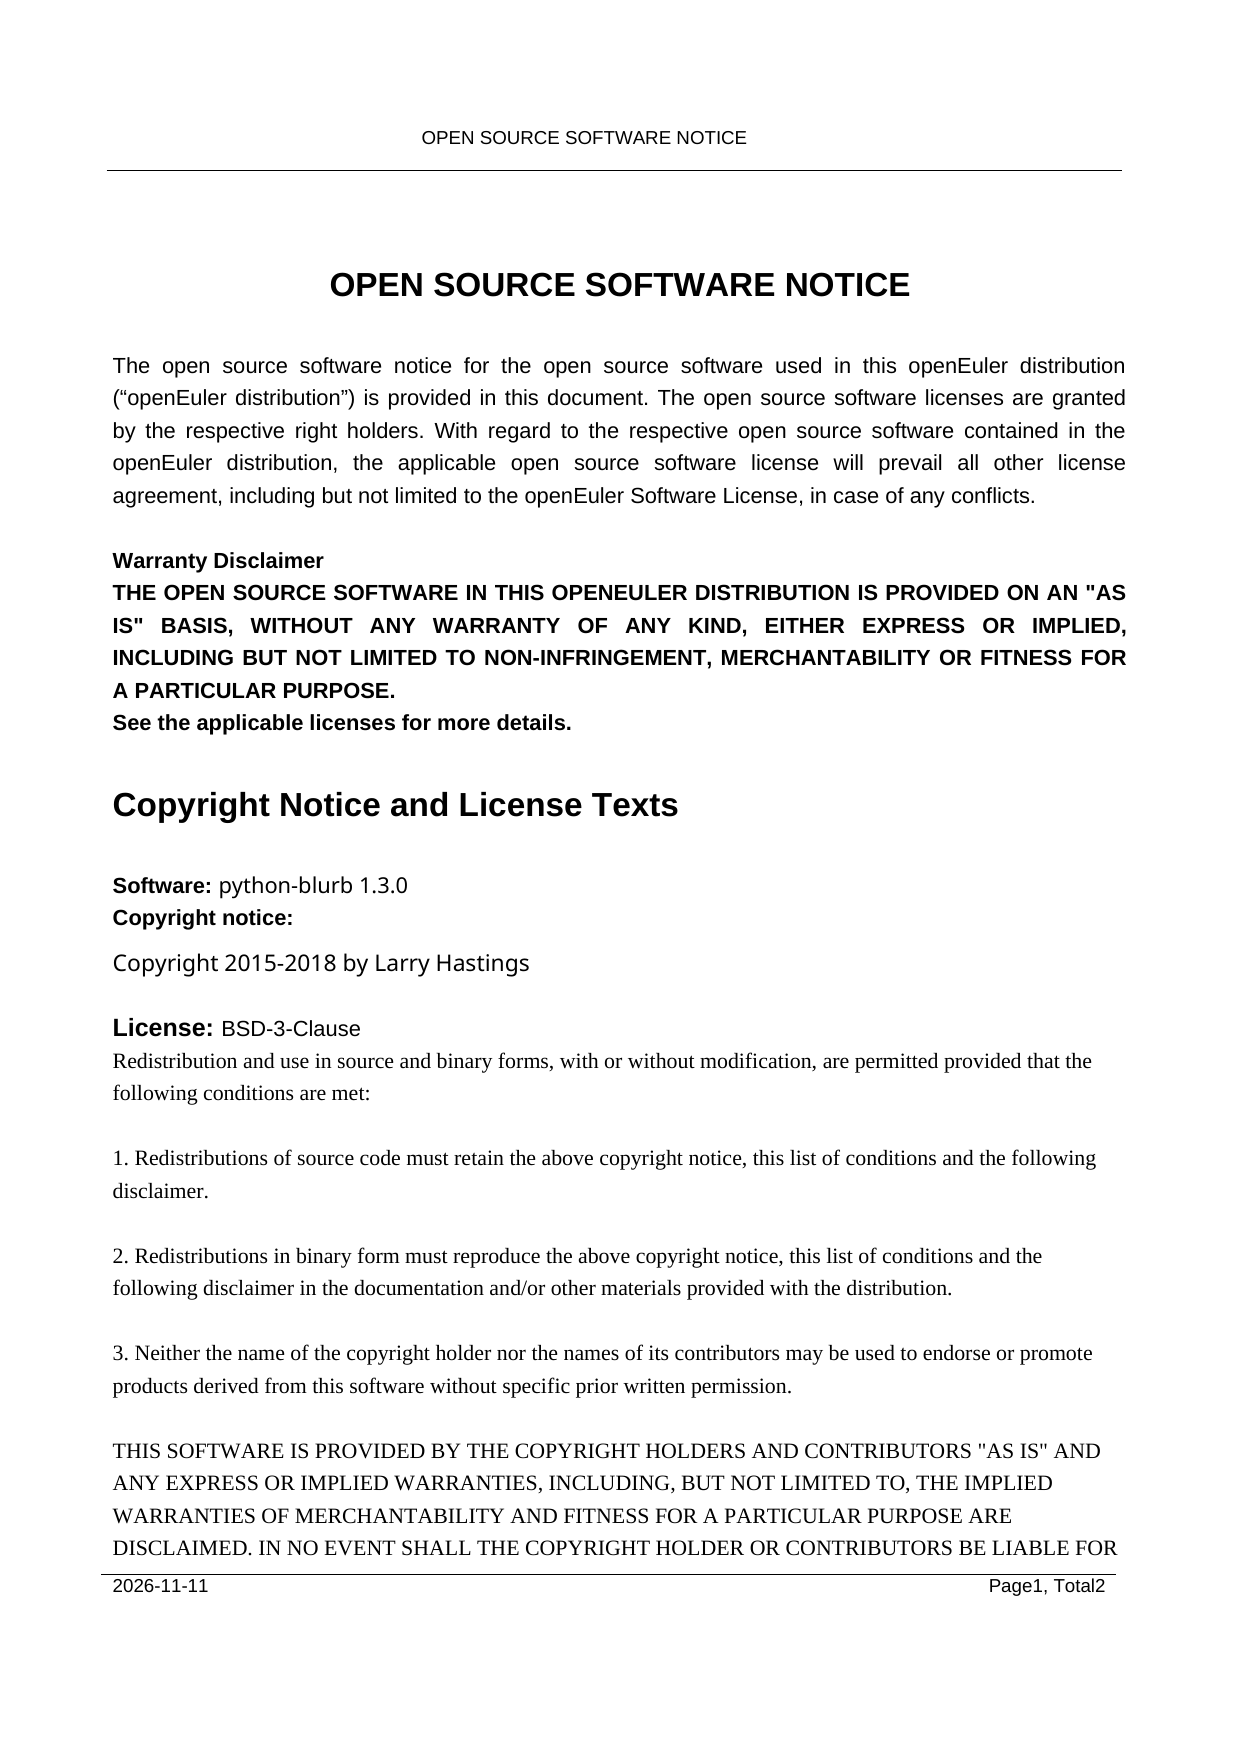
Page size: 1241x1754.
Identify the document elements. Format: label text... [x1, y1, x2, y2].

text Copyright notice: [112, 901, 1128, 934]
text License: BSD-3-Clause [112, 1012, 1128, 1044]
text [112, 1044, 1128, 1564]
text Copyright 2015-2018 by Larry Hastings [112, 947, 1128, 1012]
text Copyright Notice and License Texts [112, 771, 1128, 836]
text OPEN SOURCE SOFTWARE NOTICE [112, 251, 1128, 316]
text Warranty Disclaimer [112, 544, 1128, 576]
title Software: python-blurb 1.3.0 [112, 869, 1128, 901]
text THE OPEN SOURCE SOFTWARE IN THIS OPENEULER DISTRIBUTION IS PROVIDED ON AN "AS IS" BASIS, WITHOUT ANY WARRANTY OF ANY KIND, EITHER EXPRESS OR IMPLIED, INCLUDING BUT NOT LIMITED TO NON-INFRINGEMENT, MERCHANTABILITY OR FITNESS FOR A PARTICULAR PURPOSE. See the applicable licenses for more details. [112, 576, 1128, 739]
text The open source software notice for the open source software used in this openEuler distribution (“openEuler distribution”) is provided in this document. The open source software licenses are granted by the respective right holders. With regard to the respective open source software contained in the openEuler distribution, the applicable open source software license will prevail all other license agreement, including but not limited to the openEuler Software License, in case of any conflicts. [112, 349, 1128, 511]
